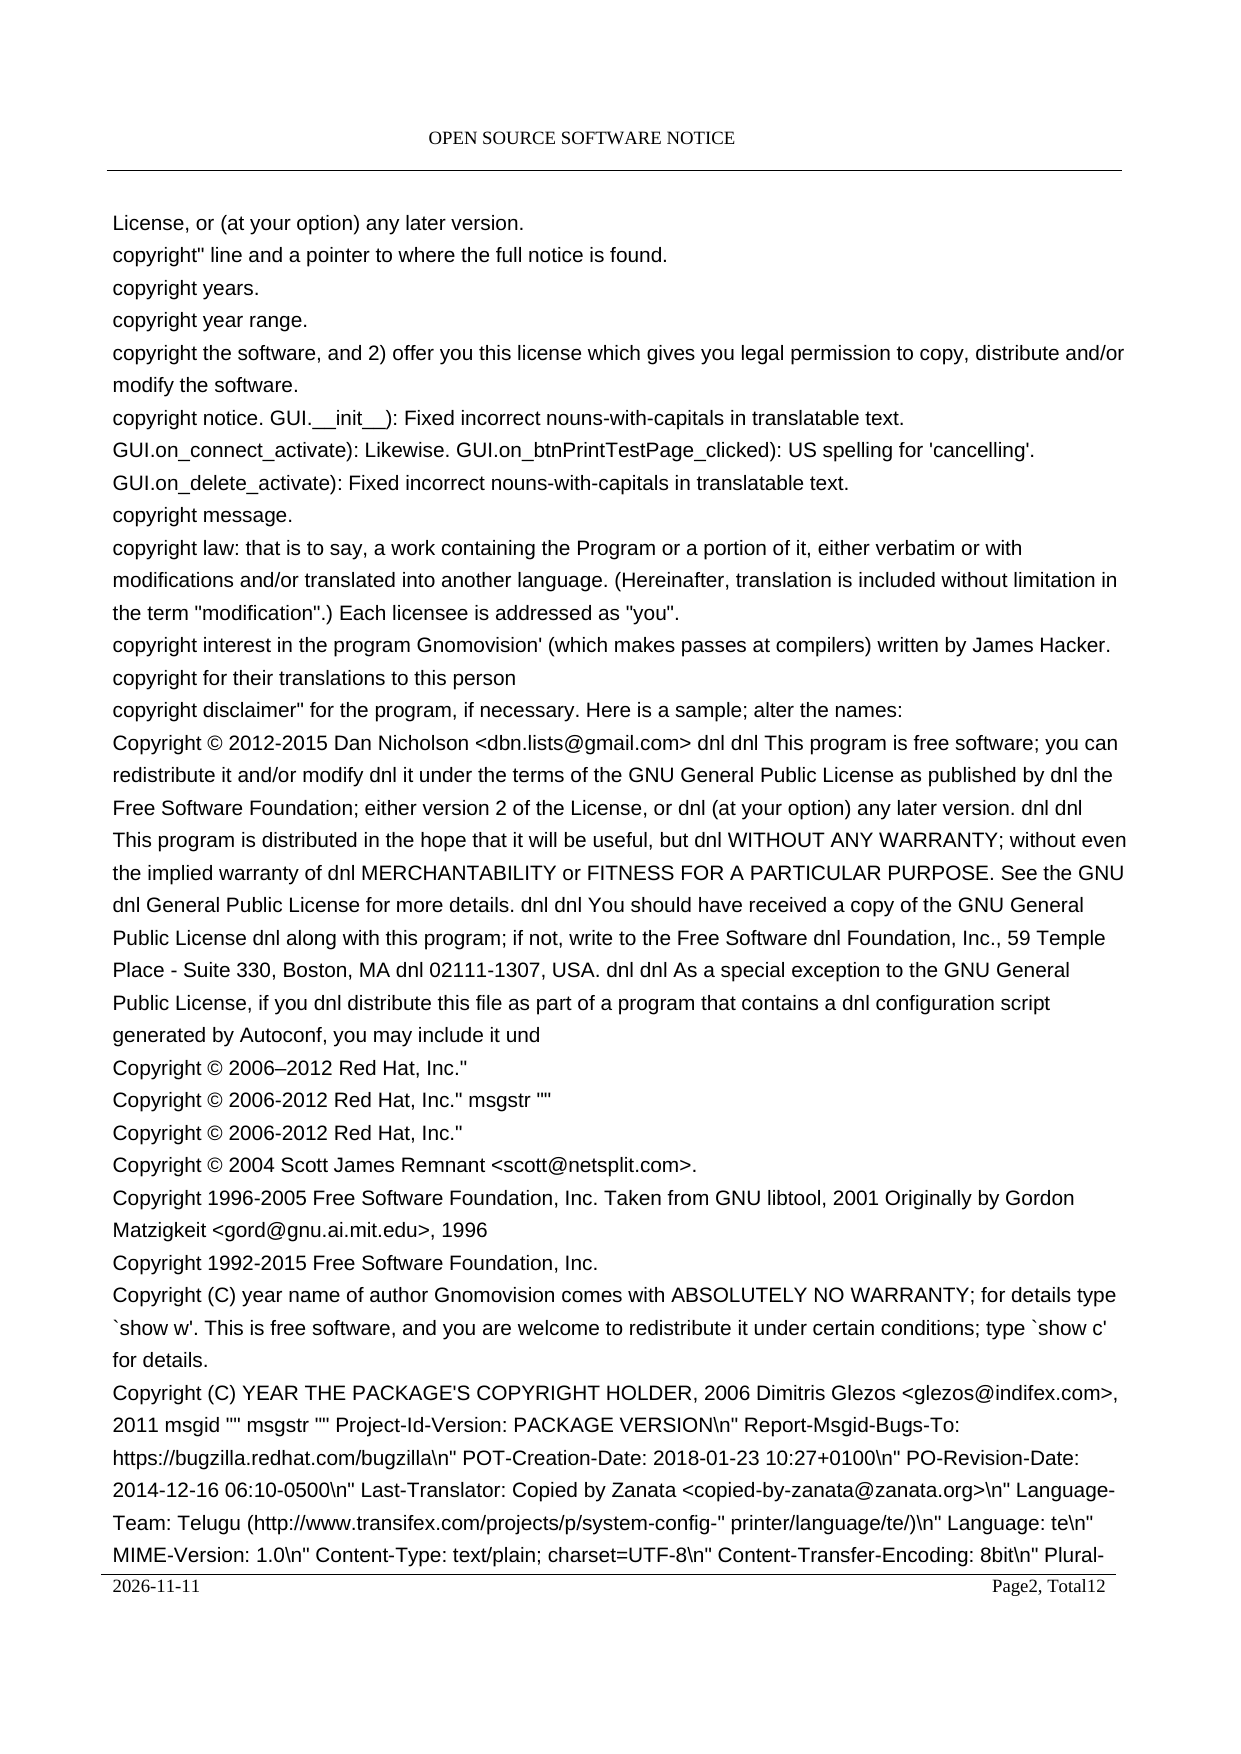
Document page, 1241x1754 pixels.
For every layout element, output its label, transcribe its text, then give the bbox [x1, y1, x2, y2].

text copyright interest in the program Gnomovision' (which makes passes at compilers) written by James Hacker. [112, 629, 1128, 661]
text copyright year range. [112, 304, 1128, 336]
text Copyright © 2006-2012 Red Hat, Inc." [112, 1116, 1128, 1149]
text Copyright © 2004 Scott James Remnant <scott@netsplit.com>. [112, 1149, 1128, 1181]
text copyright notice. GUI.__init__): Fixed incorrect nouns-with-capitals in translatable text. GUI.on_connect_activate): Likewise. GUI.on_btnPrintTestPage_clicked): US spelling for 'cancelling'. GUI.on_delete_activate): Fixed incorrect nouns-with-capitals in translatable text. [112, 401, 1128, 499]
text copyright disclaimer" for the program, if necessary. Here is a sample; alter the names: [112, 694, 1128, 726]
text Copyright 1996-2005 Free Software Foundation, Inc. Taken from GNU libtool, 2001 Originally by Gordon Matzigkeit <gord@gnu.ai.mit.edu>, 1996 [112, 1181, 1128, 1246]
text copyright the software, and 2) offer you this license which gives you legal permission to copy, distribute and/or modify the software. [112, 336, 1128, 401]
text Copyright (C) year name of author Gnomovision comes with ABSOLUTELY NO WARRANTY; for details type `show w'. This is free software, and you are welcome to redistribute it under certain conditions; type `show c' for details. [112, 1279, 1128, 1376]
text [112, 1376, 1128, 1571]
text Copyright 1992-2015 Free Software Foundation, Inc. [112, 1246, 1128, 1279]
text copyright years. [112, 271, 1128, 304]
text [112, 206, 1128, 239]
text Copyright © 2006-2012 Red Hat, Inc." msgstr "" [112, 1084, 1128, 1116]
text copyright for their translations to this person [112, 661, 1128, 694]
text copyright law: that is to say, a work containing the Program or a portion of it, either verbatim or with modifications and/or translated into another language. (Hereinafter, translation is included without limitation in the term "modification".) Each licensee is addressed as "you". [112, 531, 1128, 629]
text copyright message. [112, 499, 1128, 531]
text copyright" line and a pointer to where the full notice is found. [112, 239, 1128, 271]
text Copyright © 2012-2015 Dan Nicholson <dbn.lists@gmail.com> dnl dnl This program is free software; you can redistribute it and/or modify dnl it under the terms of the GNU General Public License as published by dnl the Free Software Foundation; either version 2 of the License, or dnl (at your option) any later version. dnl dnl This program is distributed in the hope that it will be useful, but dnl WITHOUT ANY WARRANTY; without even the implied warranty of dnl MERCHANTABILITY or FITNESS FOR A PARTICULAR PURPOSE. See the GNU dnl General Public License for more details. dnl dnl You should have received a copy of the GNU General Public License dnl along with this program; if not, write to the Free Software dnl Foundation, Inc., 59 Temple Place - Suite 330, Boston, MA dnl 02111-1307, USA. dnl dnl As a special exception to the GNU General Public License, if you dnl distribute this file as part of a program that contains a dnl configuration script generated by Autoconf, you may include it und [112, 726, 1128, 1051]
text Copyright © 2006–2012 Red Hat, Inc." [112, 1051, 1128, 1084]
